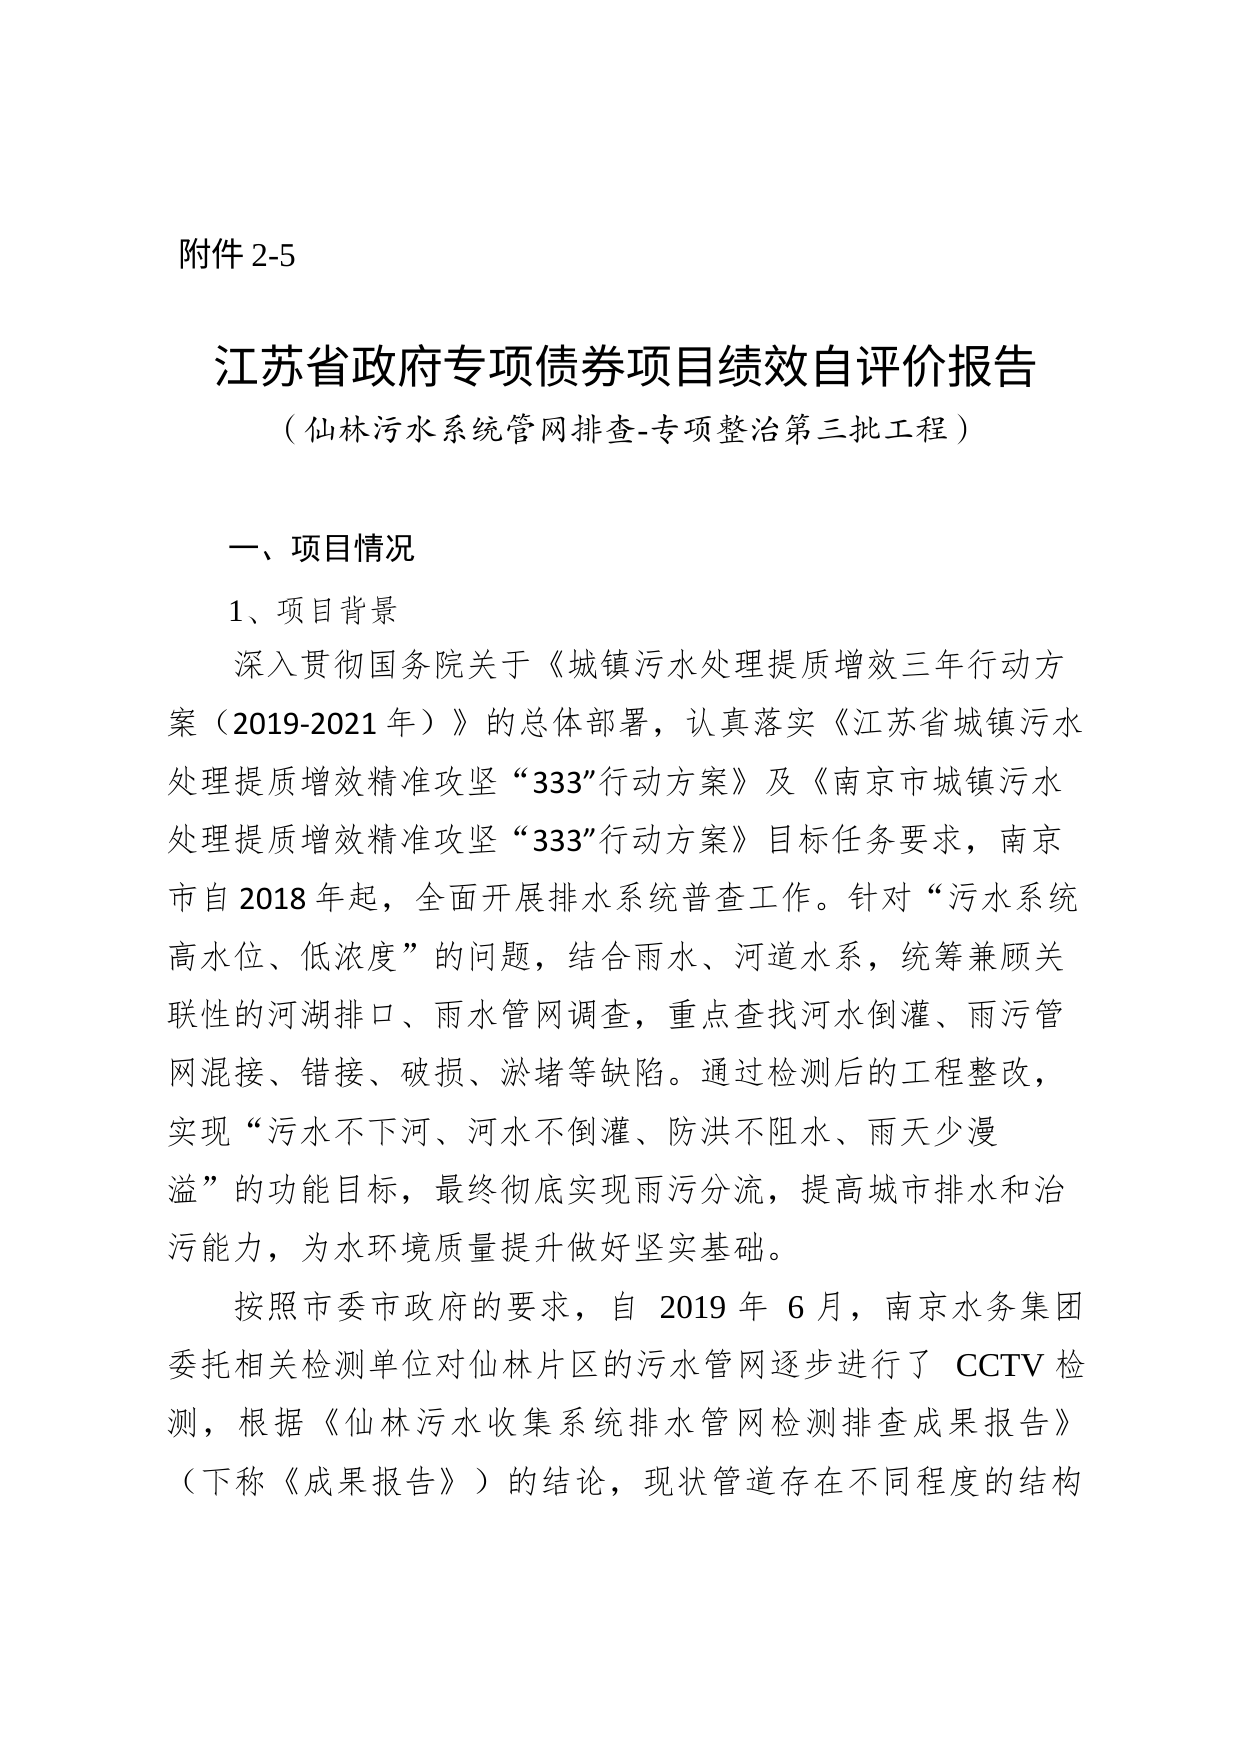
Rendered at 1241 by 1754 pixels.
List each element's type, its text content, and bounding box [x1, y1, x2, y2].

list 1、项目背景 [165, 593, 1087, 630]
list 项目情况 [165, 511, 1087, 571]
text 深入贯彻国务院关于《城镇污水处理提质增效三年行动方案（2019-2021年）》的总体部署，认真落实《江苏省城镇污水处理提质增效精准攻坚“333”行动方案》及《南京市城镇污水处理提质增效精准攻坚“333”行动方案》目标任务要求，南京市自2018年起，全面开展排水系统普查工作。针对“污水系统高水位、低浓度”的问题，结合雨水、河道水系，统筹兼顾关联性的河湖排口、雨水管网调查，重点查找河水倒灌、雨污管网混接、错接、破损、淤堵等缺陷。通过检测后的工程整改，实现“污水不下河、河水不倒灌、防洪不阻水、雨天少漫溢”的功能目标，最终彻底实现雨污分流，提高城市排水和治污能力，为水环境质量提升做好坚实基础。 [165, 630, 1087, 1271]
text 附件2-5 [178, 219, 1087, 278]
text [165, 1271, 1087, 1505]
text 江苏省政府专项债券项目绩效自评价报告 [165, 336, 1087, 395]
text （仙林污水系统管网排查-专项整治第三批工程） [165, 395, 1087, 453]
